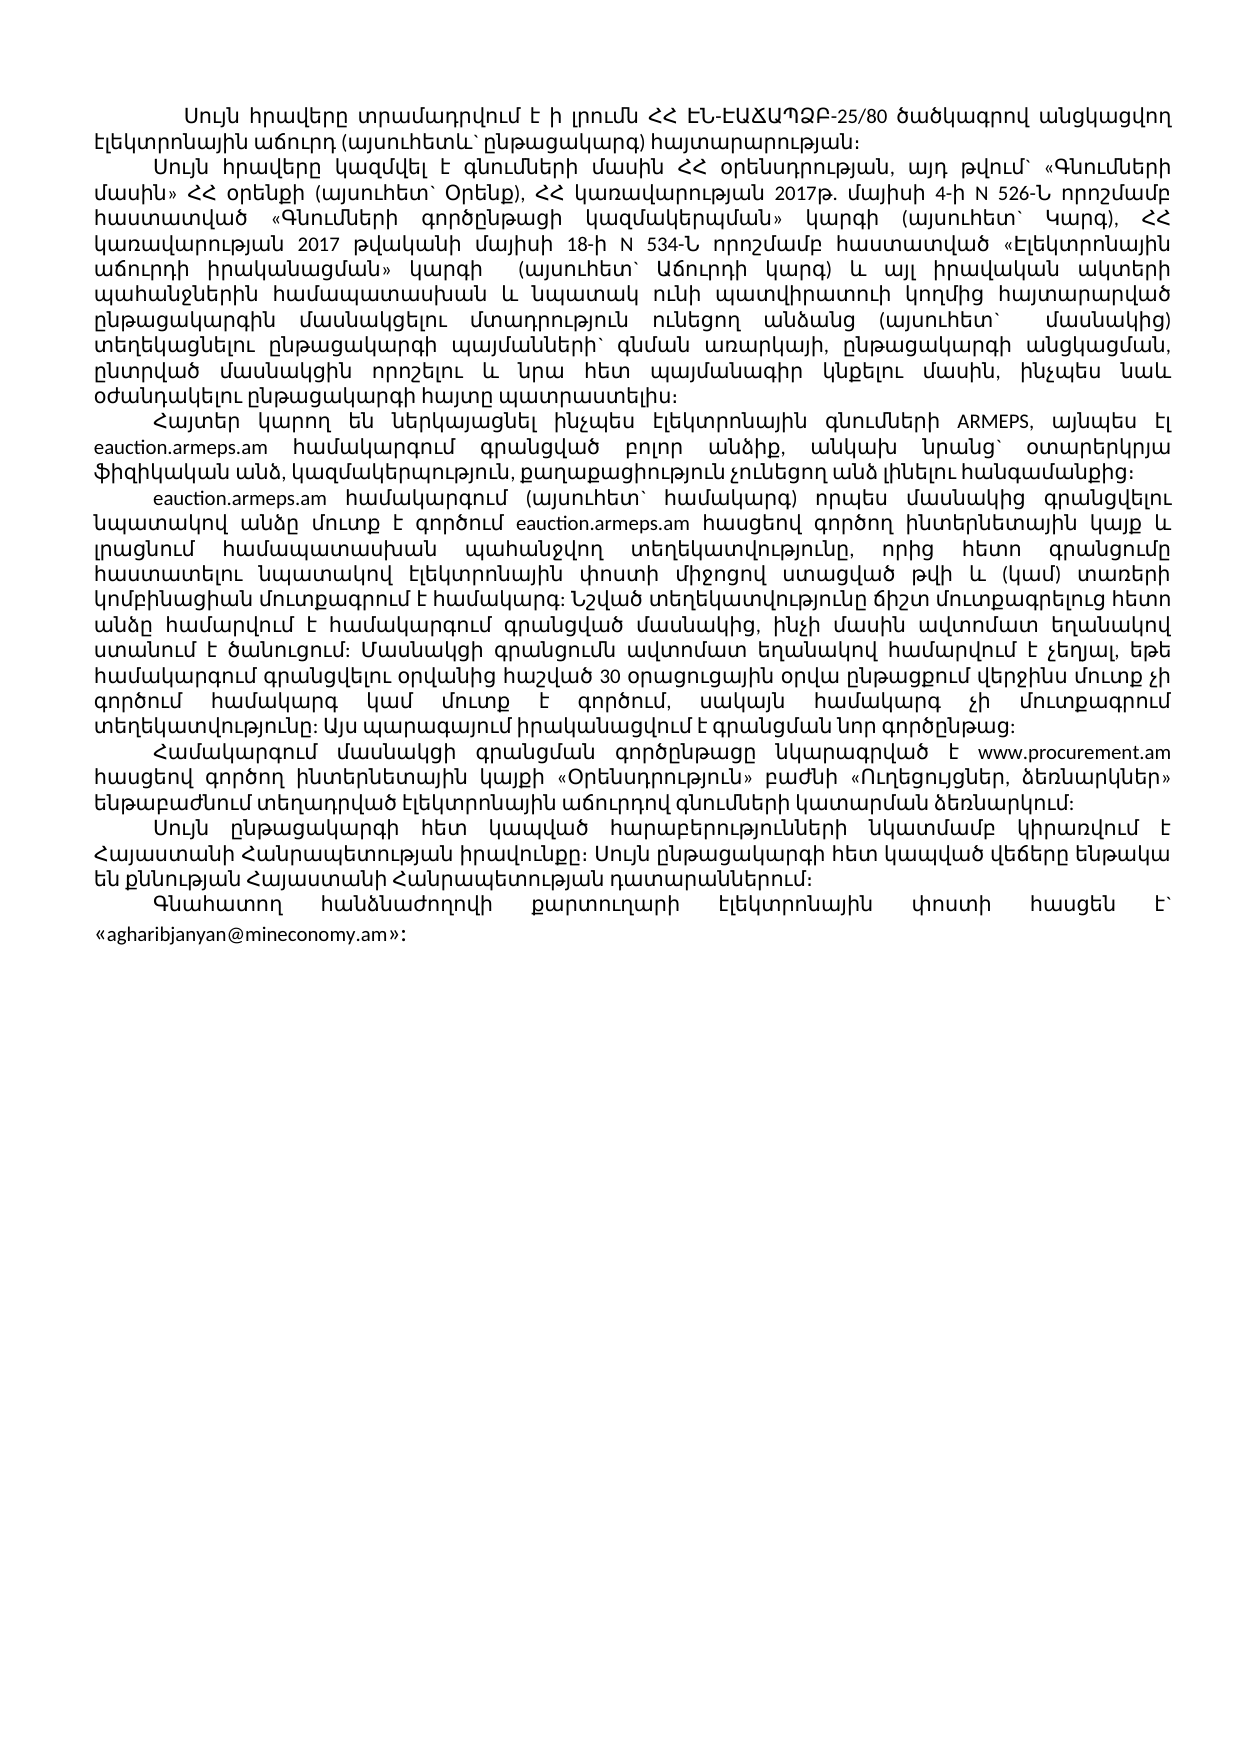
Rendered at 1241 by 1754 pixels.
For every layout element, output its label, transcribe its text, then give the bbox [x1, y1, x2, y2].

text Սույն հրավերը տրամադրվում է ի լրումն ՀՀ ԷՆ-ԷԱՃԱՊՁԲ-25/80 ծածկագրով անցկացվող էլեկտրոնային աճուրդ (այսուհետև` ընթացակարգ) հայտարարության։ [94, 104, 1171, 154]
text Սույն հրավերը կազմվել է գնումների մասին ՀՀ օրենսդրության, այդ թվում` «Գնումների մասին» ՀՀ օրենքի (այսուհետ` Օրենք), ՀՀ կառավարության 2017թ. մայիսի 4-ի N 526-Ն որոշմամբ հաստատված «Գնումների գործընթացի կազմակերպման» կարգի (այսուհետ` Կարգ), ՀՀ կառավարության 2017 թվականի մայիսի 18-ի N 534-Ն որոշմամբ հաստատված «Էլեկտրոնային աճուրդի իրականացման» կարգի (այսուհետ` Աճուրդի կարգ) և այլ իրավական ակտերի պահանջներին համապատասխան և նպատակ ունի պատվիրատուի կողմից հայտարարված ընթացակարգին մասնակցելու մտադրություն ունեցող անձանց (այսուհետ` մասնակից) տեղեկացնելու ընթացակարգի պայմանների` գնման առարկայի, ընթացակարգի անցկացման, ընտրված մասնակցին որոշելու և նրա հետ պայմանագիր կնքելու մասին, ինչպես նաև օժանդակելու ընթացակարգի հայտը պատրաստելիս։ [94, 154, 1171, 409]
text Հայտեր կարող են ներկայացնել ինչպես էլեկտրոնային գնումների ARMEPS, այնպես էլ eauction.armeps.am համակարգում գրանցված բոլոր անձիք, անկախ նրանց` օտարերկրյա ֆիզիկական անձ, կազմակերպություն, քաղաքացիություն չունեցող անձ լինելու հանգամանքից։ [94, 409, 1171, 485]
text Գնահատող հանձնաժողովի քարտուղարի էլեկտրոնային փոստի հասցեն է` «agharibjanyan@mineconomy.am»: [94, 892, 1171, 948]
text Համակարգում մասնակցի գրանցման գործընթացը նկարագրված է www.procurement.am հասցեով գործող ինտերնետային կայքի «Օրենսդրություն» բաժնի «Ուղեցույցներ, ձեռնարկներ» ենթաբաժնում տեղադրված էլեկտրոնային աճուրդով գնումների կատարման ձեռնարկում: [94, 739, 1171, 815]
text eauction.armeps.am համակարգում (այսուհետ` համակարգ) որպես մասնակից գրանցվելու նպատակով անձը մուտք է գործում eauction.armeps.am հասցեով գործող ինտերնետային կայք և լրացնում համապատասխան պահանջվող տեղեկատվությունը, որից հետո գրանցումը հաստատելու նպատակով էլեկտրոնային փոստի միջոցով ստացված թվի և (կամ) տառերի կոմբինացիան մուտքագրում է համակարգ: Նշված տեղեկատվությունը ճիշտ մուտքագրելուց հետո անձը համարվում է համակարգում գրանցված մասնակից, ինչի մասին ավտոմատ եղանակով ստանում է ծանուցում: Մասնակցի գրանցումն ավտոմատ եղանակով համարվում է չեղյալ, եթե համակարգում գրանցվելու օրվանից հաշված 30 օրացուցային օրվա ընթացքում վերջինս մուտք չի գործում համակարգ կամ մուտք է գործում, սակայն համակարգ չի մուտքագրում տեղեկատվությունը: Այս պարագայում իրականացվում է գրանցման նոր գործընթաց: [94, 485, 1171, 739]
text Սույն ընթացակարգի հետ կապված հարաբերությունների նկատմամբ կիրառվում է Հայաստանի Հանրապետության իրավունքը։ Սույն ընթացակարգի հետ կապված վեճերը ենթակա են քննության Հայաստանի Հանրապետության դատարաններում։ [94, 815, 1171, 892]
